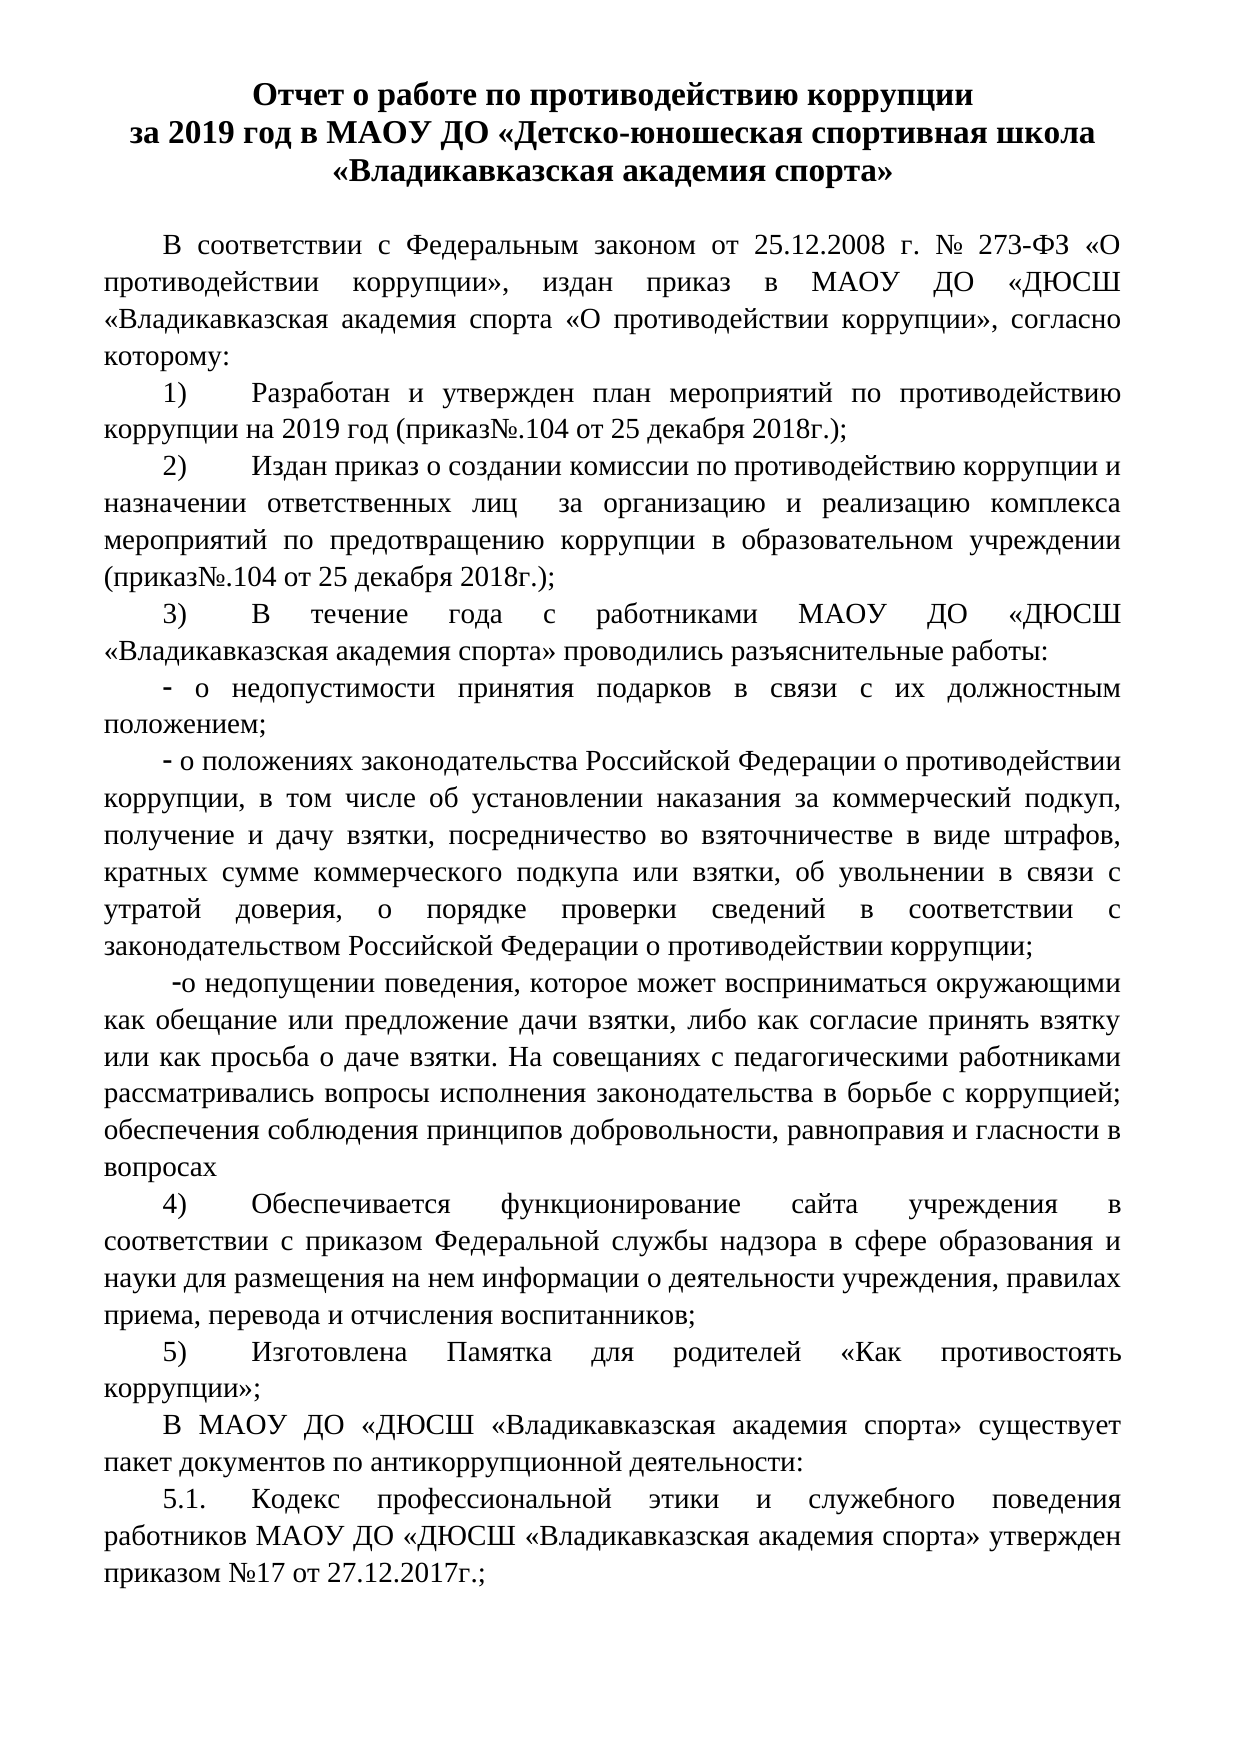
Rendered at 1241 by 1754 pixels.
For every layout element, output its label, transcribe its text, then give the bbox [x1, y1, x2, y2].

text В соответствии с Федеральным законом от 25.12.2008 г. № 273-ФЗ «О противодействии коррупции», издан приказ в МАОУ ДО «ДЮСШ «Владикавказская академия спорта «О противодействии коррупции», согласно которому: [103, 227, 1122, 371]
text В МАОУ ДО «ДЮСШ «Владикавказская академия спорта» существует пакет документов по антикоррупционной деятельности: [103, 1407, 1122, 1478]
text за 2019 год в МАОУ ДО «Детско-юношеская спортивная школа «Владикавказская академия спорта» [103, 112, 1122, 189]
text 5.1. Кодекс профессиональной этики и служебного поведения работников МАОУ ДО «ДЮСШ «Владикавказская академия спорта» утвержден приказом №17 от 27.12.2017г.; [103, 1481, 1122, 1588]
text о недопустимости принятия подарков в связи с их должностным положением; [103, 670, 1122, 740]
text 3) В течение года с работниками МАОУ ДО «ДЮСШ «Владикавказская академия спорта» проводились разъяснительные работы: [103, 596, 1122, 666]
text 2) Издан приказ о создании комиссии по противодействию коррупции и назначении ответственных лиц за организацию и реализацию комплекса мероприятий по предотвращению коррупции в образовательном учреждении (приказ№.104 от 25 декабря 2018г.); [103, 448, 1122, 593]
text о недопущении поведения, которое может восприниматься окружающими как обещание или предложение дачи взятки, либо как согласие принять взятку или как просьба о даче взятки. На совещаниях с педагогическими работниками рассматривались вопросы исполнения законодательства в борьбе с коррупцией; обеспечения соблюдения принципов добровольности, равноправия и гласности в вопросах [103, 965, 1122, 1183]
text Отчет о работе по противодействию коррупции [103, 74, 1122, 112]
text 5) Изготовлена Памятка для родителей «Как противостоять коррупции»; [103, 1334, 1122, 1404]
text о положениях законодательства Российской Федерации о противодействии коррупции, в том числе об установлении наказания за коммерческий подкуп, получение и дачу взятки, посредничество во взяточничестве в виде штрафов, кратных сумме коммерческого подкупа или взятки, об увольнении в связи с утратой доверия, о порядке проверки сведений в соответствии с законодательством Российской Федерации о противодействии коррупции; [103, 743, 1122, 962]
text 4) Обеспечивается функционирование сайта учреждения в соответствии с приказом Федеральной службы надзора в сфере образования и науки для размещения на нем информации о деятельности учреждения, правилах приема, перевода и отчисления воспитанников; [103, 1186, 1122, 1330]
text 1) Разработан и утвержден план мероприятий по противодействию коррупции на 2019 год (приказ№.104 от 25 декабря 2018г.); [103, 375, 1122, 445]
